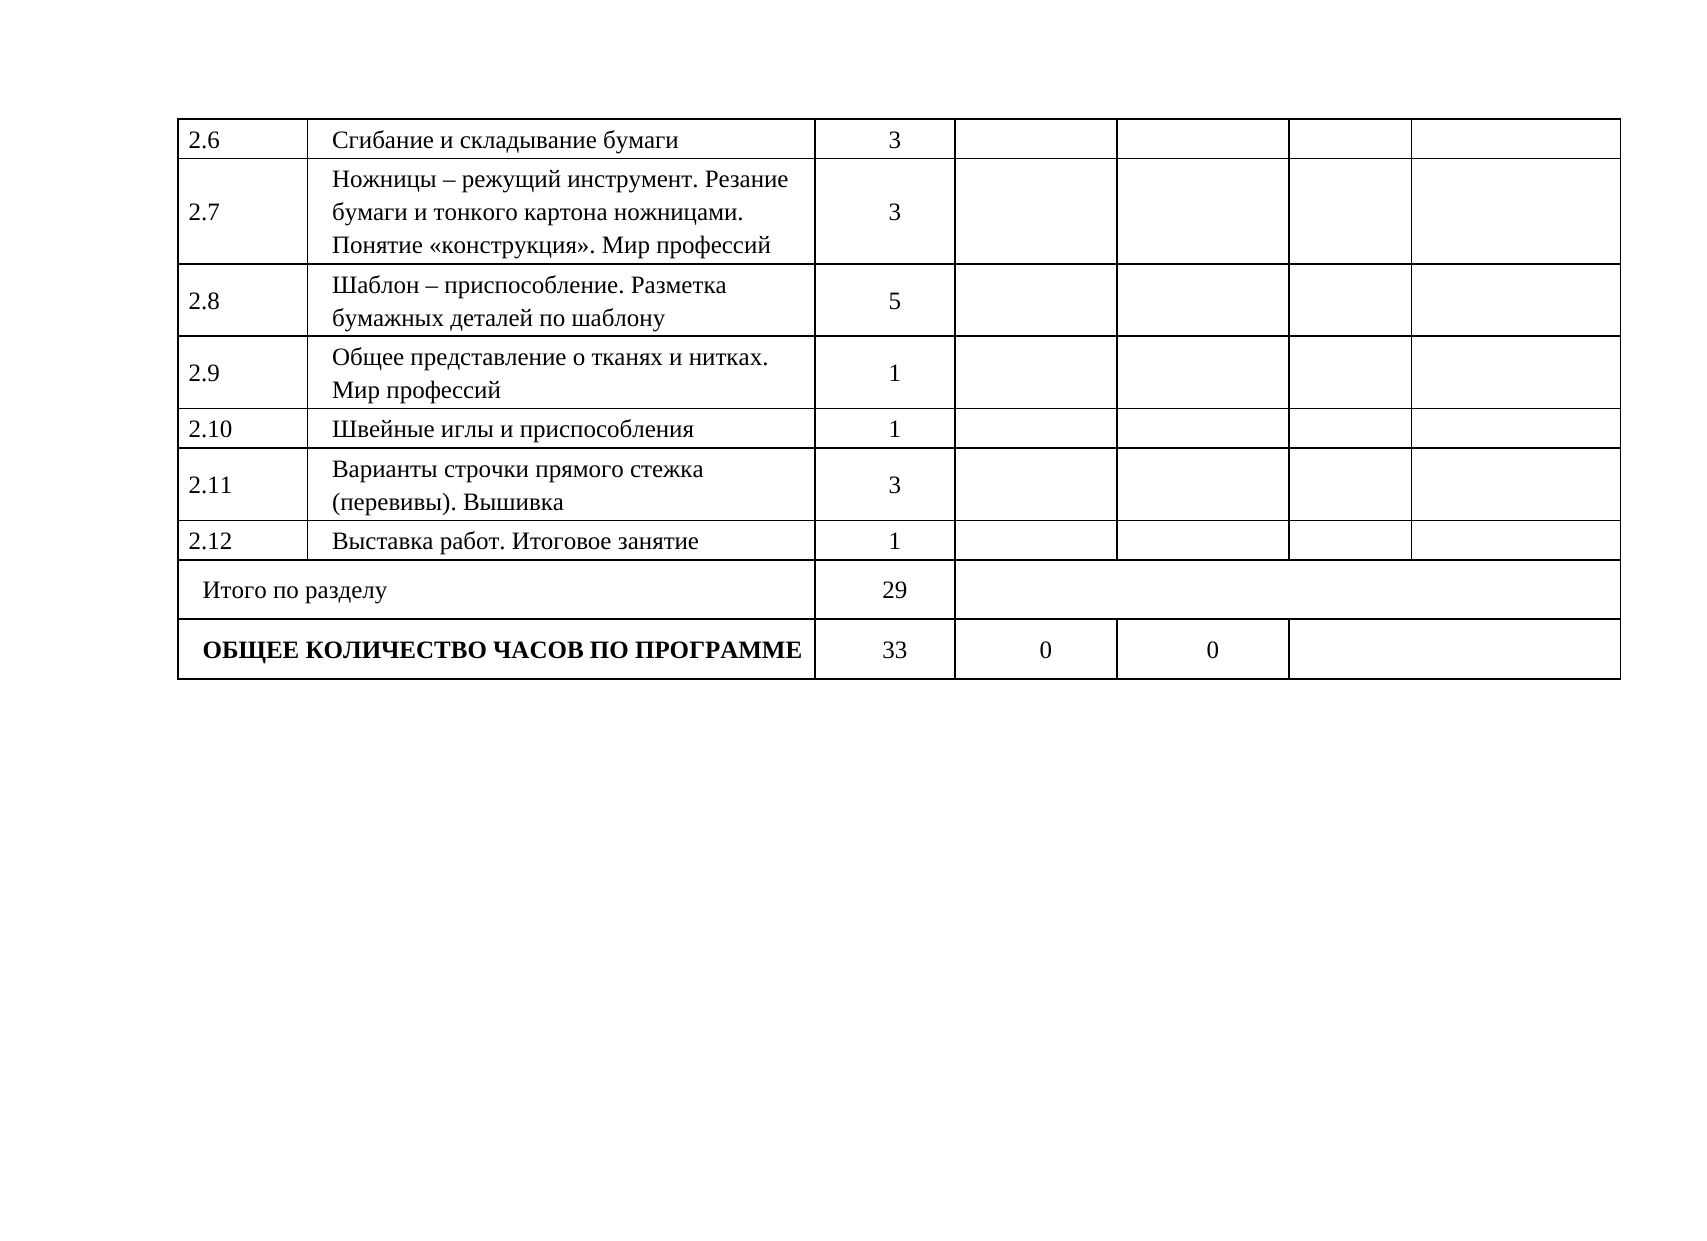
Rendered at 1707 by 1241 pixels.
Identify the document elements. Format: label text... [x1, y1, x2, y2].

table_cell Ножницы – режущий инструмент. Резание бумаги и тонкого картона ножницами. Понятие «конструкция». Мир профессий [308, 159, 814, 263]
table_cell [1290, 409, 1411, 447]
table_cell 2.9 [179, 337, 307, 408]
table_cell [956, 265, 1116, 335]
table_cell [956, 159, 1116, 263]
table_cell Варианты строчки прямого стежка (перевивы). Вышивка [308, 449, 814, 519]
table_cell 2.7 [179, 159, 307, 263]
table_cell 1 [816, 521, 954, 559]
table_cell 2.8 [179, 265, 307, 335]
table_cell 2.11 [179, 449, 307, 519]
table_cell Шаблон – приспособление. Разметка бумажных деталей по шаблону [308, 265, 814, 335]
table_cell [1118, 120, 1288, 157]
table_cell [1412, 120, 1620, 157]
table_cell [1290, 521, 1411, 559]
table_cell 1 [816, 337, 954, 408]
table_cell 2.6 [179, 120, 307, 157]
table_cell Итого по разделу [179, 561, 814, 618]
table_cell 33 [816, 620, 954, 678]
table_cell 5 [816, 265, 954, 335]
table_cell [1290, 449, 1411, 519]
table_cell Выставка работ. Итоговое занятие [308, 521, 814, 559]
table_cell [1290, 265, 1411, 335]
table_cell [1412, 337, 1620, 408]
table_cell 0 [956, 620, 1116, 678]
table_cell [1412, 265, 1620, 335]
table_cell [956, 337, 1116, 408]
table_cell [1290, 120, 1411, 157]
table_cell [1412, 409, 1620, 447]
table_cell [1290, 620, 1620, 678]
table_cell [1118, 521, 1288, 559]
table_cell [1412, 159, 1620, 263]
table_cell [956, 449, 1116, 519]
table_cell [1412, 449, 1620, 519]
table_cell [956, 521, 1116, 559]
table_cell [1118, 337, 1288, 408]
table_cell [1412, 521, 1620, 559]
table_cell Общее представление о тканях и нитках. Мир профессий [308, 337, 814, 408]
table_cell [1118, 409, 1288, 447]
table_cell [1118, 265, 1288, 335]
table_cell [1290, 159, 1411, 263]
table_cell ОБЩЕЕ КОЛИЧЕСТВО ЧАСОВ ПО ПРОГРАММЕ [179, 620, 814, 678]
table_cell 3 [816, 449, 954, 519]
table_cell [1118, 159, 1288, 263]
table_cell 3 [816, 159, 954, 263]
table_cell [956, 409, 1116, 447]
table_cell 2.10 [179, 409, 307, 447]
table_cell 3 [816, 120, 954, 157]
table_cell 29 [816, 561, 954, 618]
table_cell 2.12 [179, 521, 307, 559]
table_cell 0 [1118, 620, 1288, 678]
table_cell [1118, 449, 1288, 519]
table_cell 1 [816, 409, 954, 447]
table_cell [1290, 337, 1411, 408]
table_cell Швейные иглы и приспособления [308, 409, 814, 447]
table_cell [956, 120, 1116, 157]
table_cell Сгибание и складывание бумаги [308, 120, 814, 157]
table_cell [956, 561, 1620, 618]
